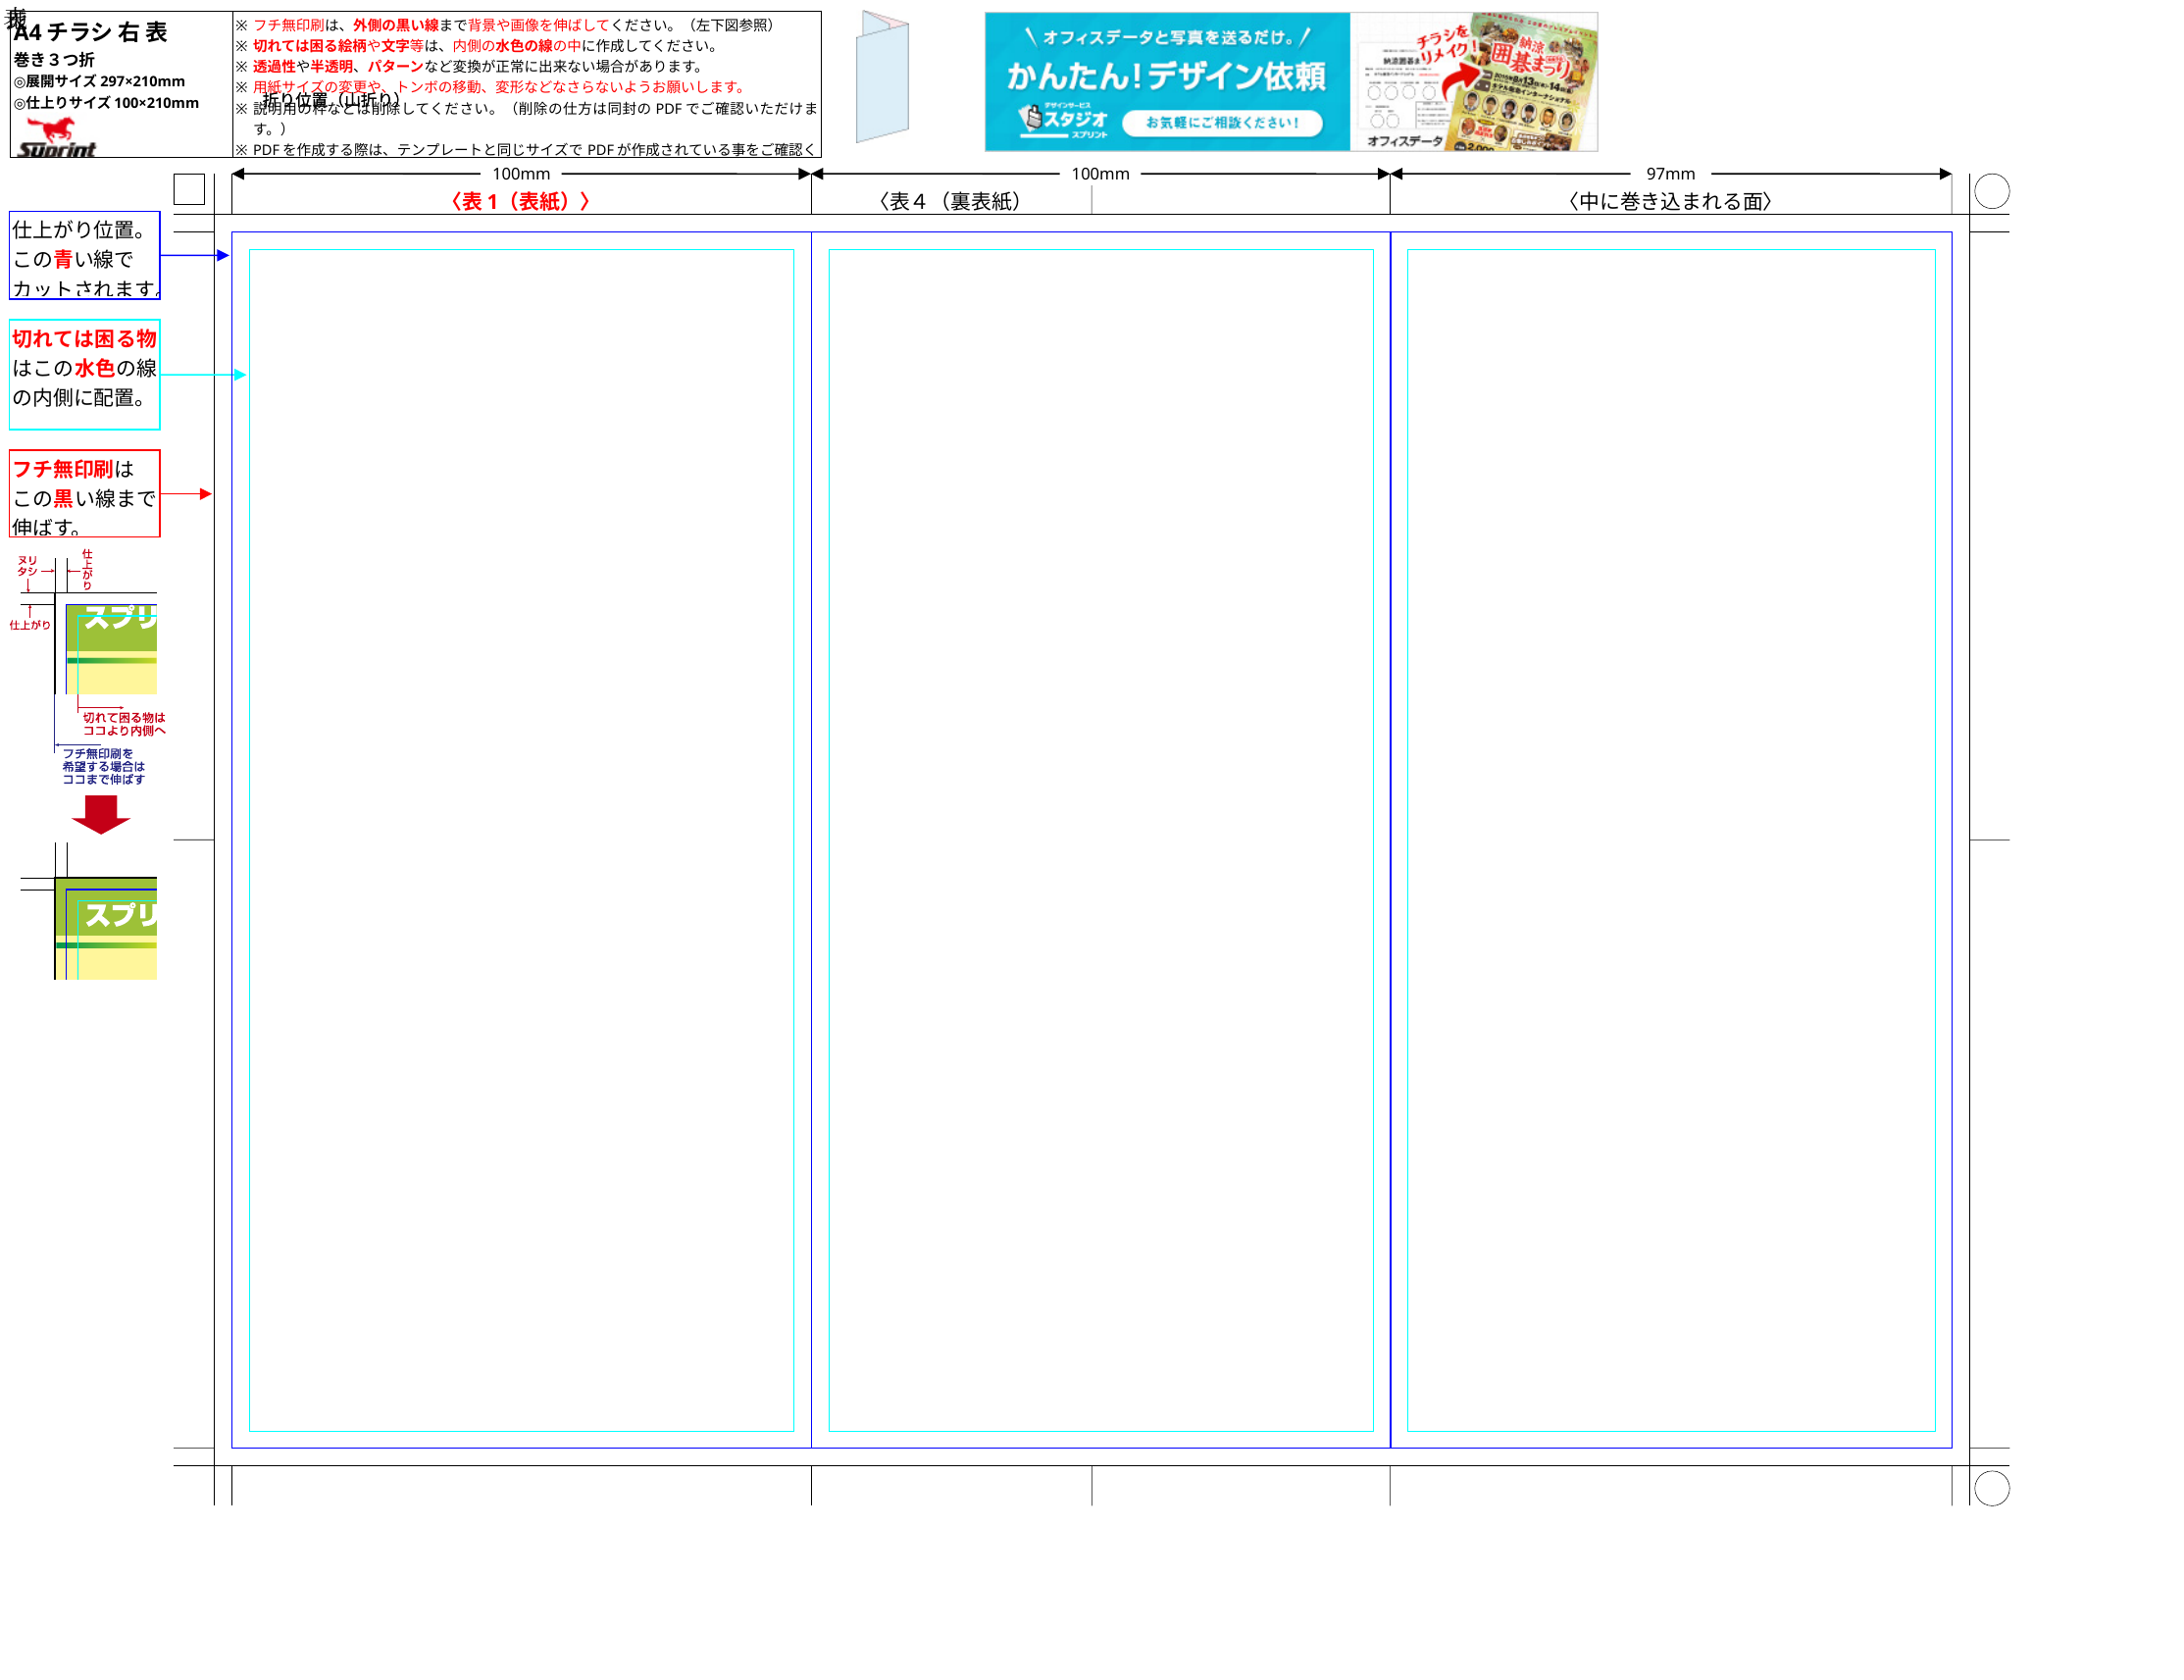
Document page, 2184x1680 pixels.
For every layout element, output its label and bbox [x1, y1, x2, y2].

picture [13, 112, 101, 157]
picture [985, 12, 1599, 152]
picture [856, 10, 909, 143]
